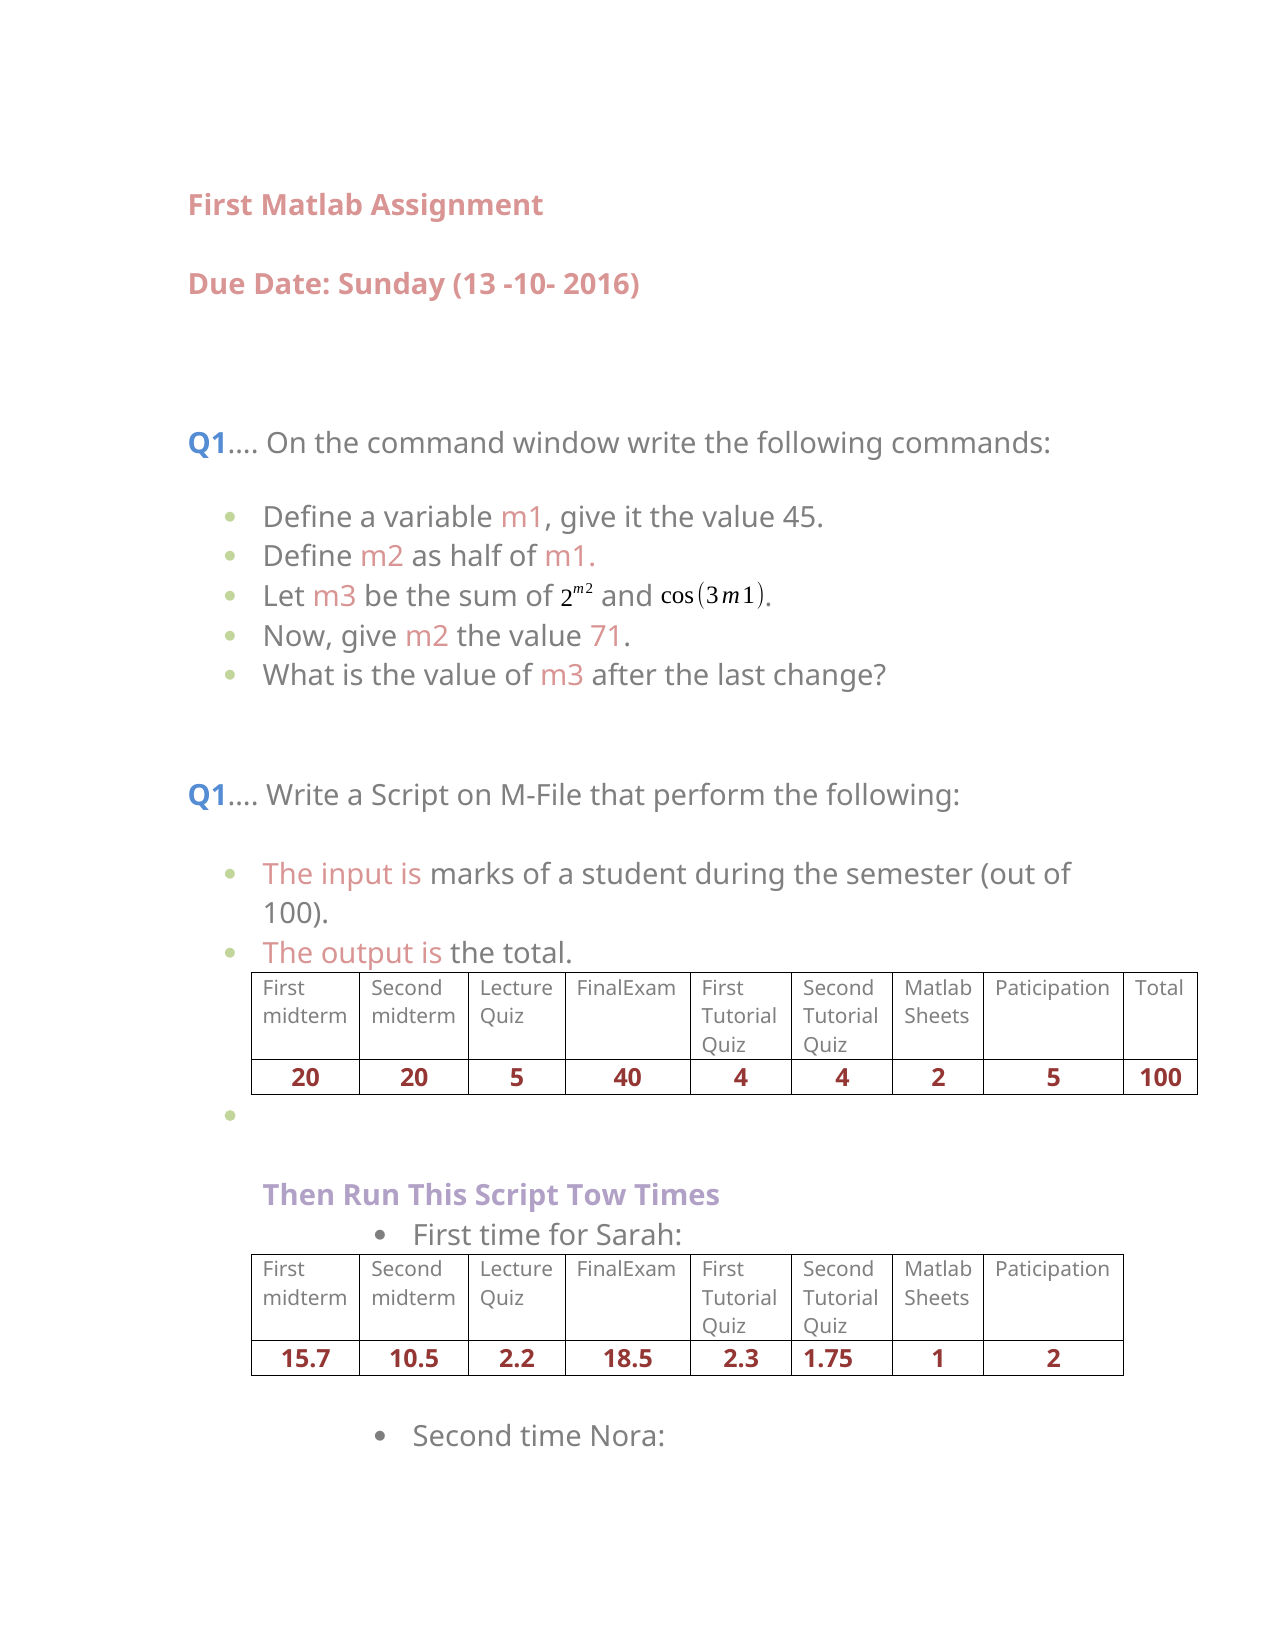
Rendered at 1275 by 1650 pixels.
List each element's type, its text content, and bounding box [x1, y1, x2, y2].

table_header First Tutorial Quiz [691, 973, 791, 1058]
list Let m3 be the sum of and . [225, 575, 1087, 615]
table_header Second midterm [360, 973, 468, 1058]
table_cell 20 [252, 1060, 359, 1094]
list Q1…. Write a Script on M-File that perform the following: [187, 774, 1087, 813]
table_cell 1.75 [792, 1341, 892, 1375]
list Due Date: Sunday (13 -10- 2016) [187, 263, 1087, 303]
table_cell 4 [691, 1060, 791, 1094]
table_header Lecture Quiz [469, 973, 565, 1058]
table_header Paticipation [984, 973, 1123, 1058]
list The input is marks of a student during the semester (out of 100). [225, 853, 1087, 932]
list Now, give m2 the value 71. [225, 615, 1087, 655]
table_cell 18.5 [566, 1341, 690, 1375]
list Define a variable m1, give it the value 45. [225, 496, 1087, 536]
table_cell 2.3 [691, 1341, 791, 1375]
table_cell 2.2 [469, 1341, 565, 1375]
list What is the value of m3 after the last change? [225, 655, 1087, 694]
list The output is the total. [225, 932, 1087, 972]
table_cell 1 [893, 1341, 983, 1375]
list First time for Sarah: [375, 1214, 1087, 1253]
list Second time Nora: [375, 1416, 1087, 1455]
table_cell 40 [566, 1060, 690, 1094]
table_header FinalExam [566, 1255, 690, 1340]
list Then Run This Script Tow Times [262, 1174, 1087, 1214]
table_header Second Tutorial Quiz [792, 973, 892, 1058]
table_header Lecture Quiz [469, 1255, 565, 1340]
table_cell 10.5 [360, 1341, 468, 1375]
table_header Second midterm [360, 1255, 468, 1340]
table_cell 15.7 [252, 1341, 359, 1375]
table_cell 2 [893, 1060, 983, 1094]
table_cell 5 [469, 1060, 565, 1094]
table_cell 2 [984, 1341, 1123, 1375]
table_header Matlab Sheets [893, 973, 983, 1058]
table_header Paticipation [984, 1255, 1123, 1340]
table_header First Tutorial Quiz [691, 1255, 791, 1340]
table_cell 4 [792, 1060, 892, 1094]
list Define m2 as half of m1. [225, 536, 1087, 575]
list First Matlab Assignment [187, 184, 1087, 224]
table_cell 5 [984, 1060, 1123, 1094]
table_header First midterm [252, 1255, 359, 1340]
table_header FinalExam [566, 973, 690, 1058]
list Q1…. On the command window write the following commands: [187, 422, 1087, 462]
table_cell 100 [1124, 1060, 1197, 1094]
table_header Total [1124, 973, 1197, 1058]
table_header Matlab Sheets [893, 1255, 983, 1340]
table_cell 20 [360, 1060, 468, 1094]
table_header Second Tutorial Quiz [792, 1255, 892, 1340]
table_header First midterm [252, 973, 359, 1058]
